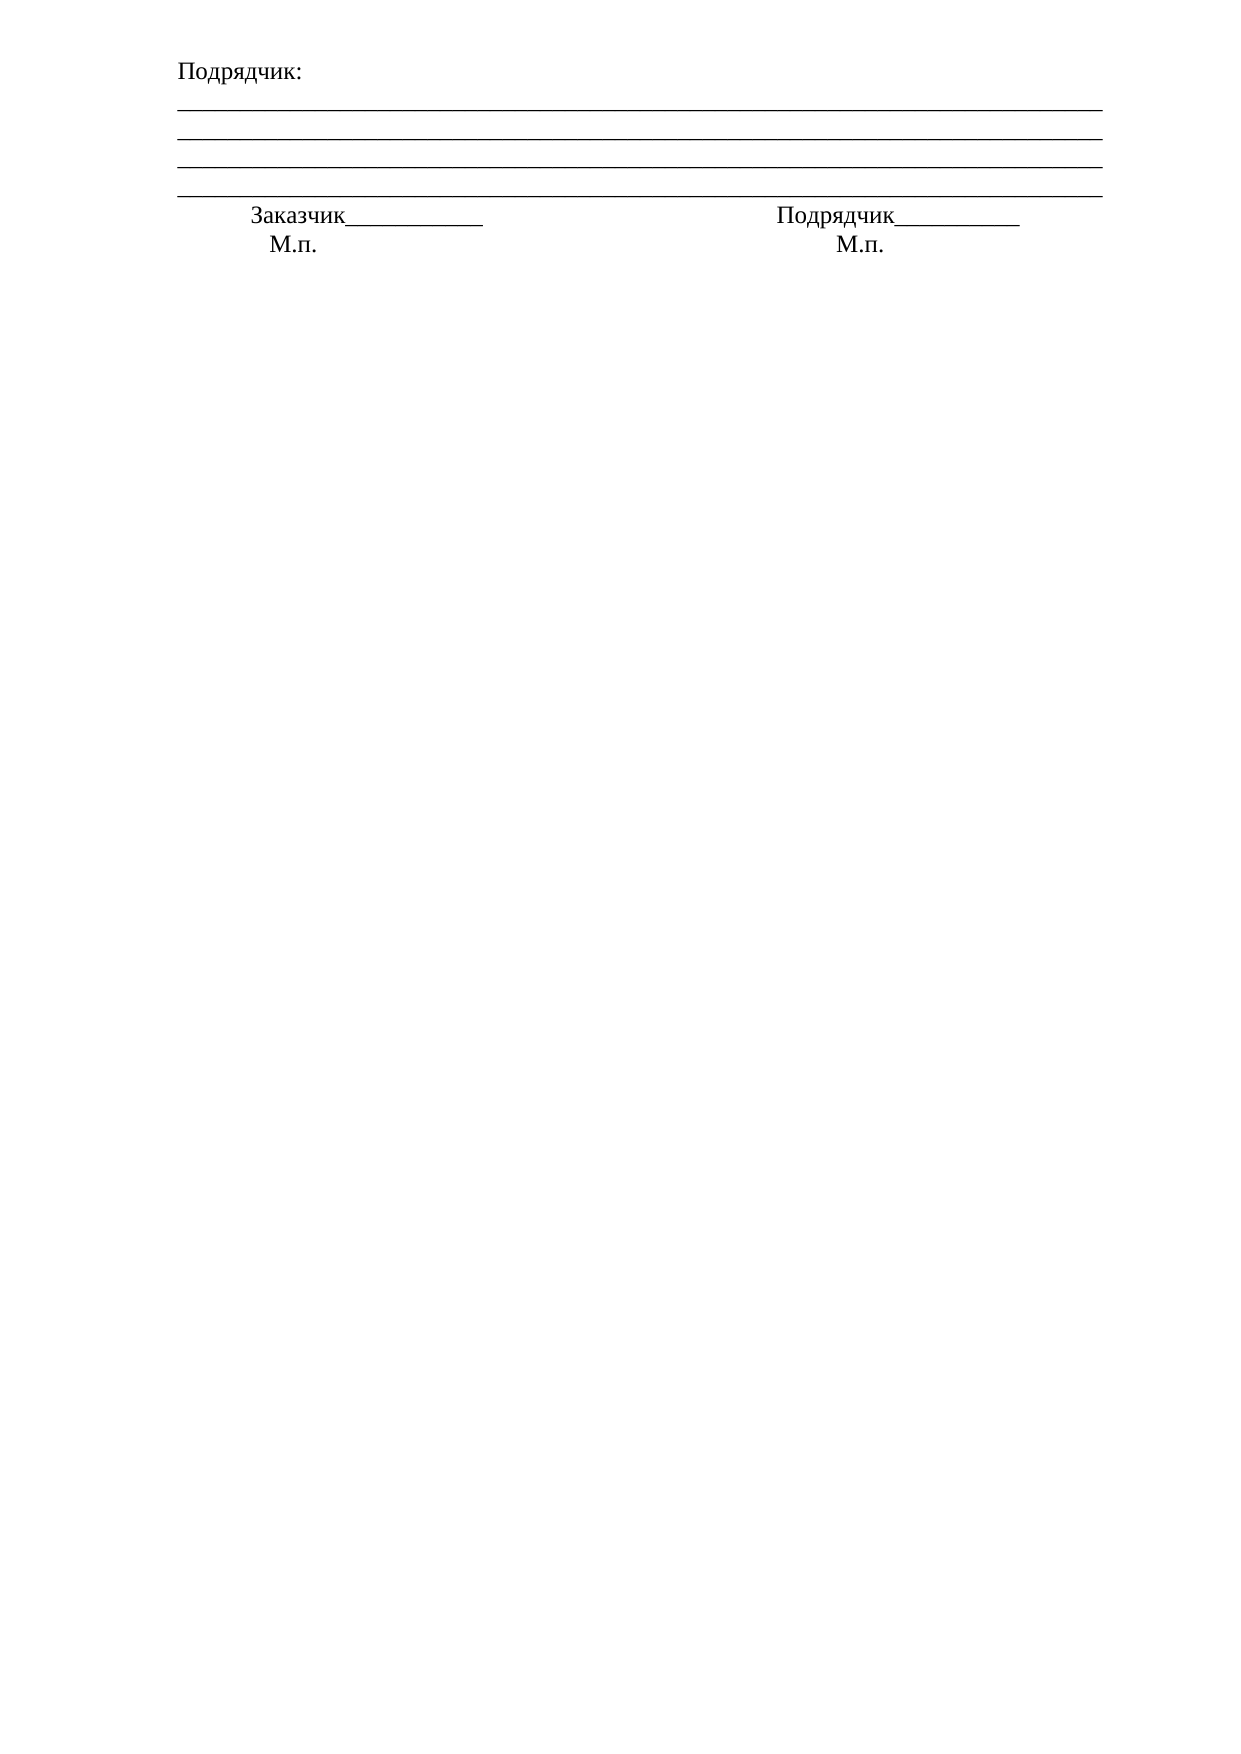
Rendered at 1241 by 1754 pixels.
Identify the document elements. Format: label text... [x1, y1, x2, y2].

text ______________________________________________________________________________________________________________________________________________________________________________________________________________________________ [177, 114, 1106, 200]
subtitle Подрядчик: __________________________________________________________________________ [177, 56, 1106, 114]
text М.п. М.п. [207, 229, 1106, 257]
text Заказчик___________ Подрядчик__________ [207, 200, 1106, 229]
